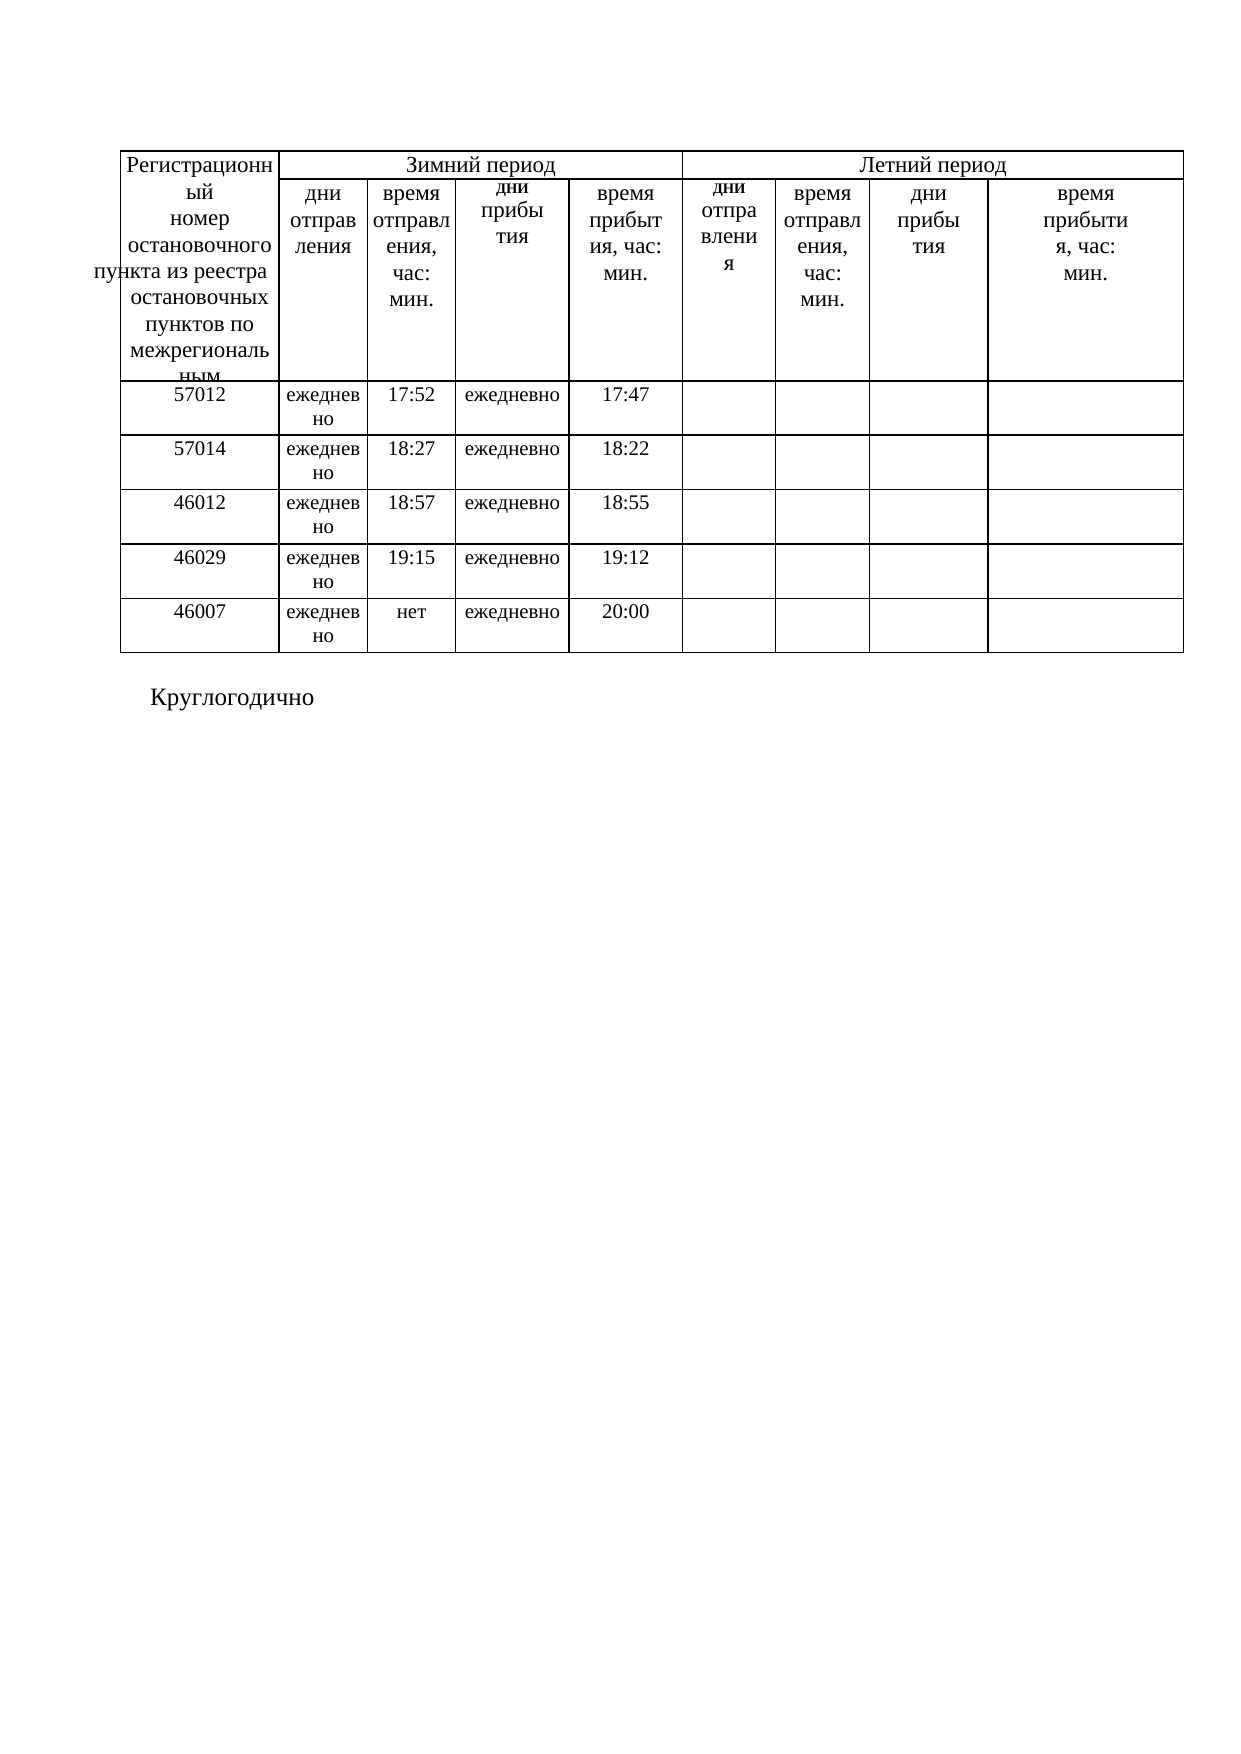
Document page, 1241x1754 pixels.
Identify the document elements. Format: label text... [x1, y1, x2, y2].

table_cell [683, 490, 775, 543]
table_cell ежедневно [456, 545, 568, 597]
table_cell 18:22 [570, 436, 682, 489]
table_cell 20:00 [570, 599, 682, 652]
table_cell [683, 545, 775, 597]
table_cell [989, 490, 1183, 543]
table_cell ежедневно [280, 545, 367, 597]
table_cell ДНИ отпра влени я [683, 180, 775, 380]
table_cell [776, 382, 869, 434]
table_cell [683, 382, 775, 434]
table_cell 46012 [121, 490, 278, 543]
table_cell [776, 436, 869, 489]
text Круглогодично [150, 682, 1090, 711]
table_cell 46007 [121, 599, 278, 652]
table_cell 57012 [121, 382, 278, 434]
table_cell [870, 490, 987, 543]
table_cell ежедневно [456, 599, 568, 652]
table_cell [870, 382, 987, 434]
table_cell дни прибы тия [870, 180, 987, 380]
table_cell [989, 436, 1183, 489]
table_cell ежедневно [280, 490, 367, 543]
table_cell [989, 545, 1183, 597]
table_cell ДНИ прибы тия [456, 180, 568, 380]
table_cell [683, 436, 775, 489]
table_cell нет [368, 599, 455, 652]
table_cell 18:57 [368, 490, 455, 543]
table_cell время прибыт ия, час: мин. [570, 180, 682, 380]
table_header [121, 152, 278, 380]
table_cell [870, 545, 987, 597]
table_cell 18:55 [570, 490, 682, 543]
table_cell ежедневно [456, 490, 568, 543]
table_cell 46029 [121, 545, 278, 597]
table_cell [683, 599, 775, 652]
table_cell ежедневно [280, 382, 367, 434]
table_cell [870, 436, 987, 489]
table_cell время прибыти я, час: мин. [989, 180, 1183, 380]
table_cell дни отправ ления [280, 180, 367, 380]
table_cell [870, 599, 987, 652]
table_header Зимний период [280, 152, 682, 178]
table_cell ежедневно [280, 599, 367, 652]
table_cell [776, 599, 869, 652]
table_cell [989, 382, 1183, 434]
table_cell 17:52 [368, 382, 455, 434]
table_cell 19:12 [570, 545, 682, 597]
table_cell время отправл ения, час: мин. [368, 180, 455, 380]
table_cell [989, 599, 1183, 652]
table_cell ежедневно [456, 382, 568, 434]
table_cell 17:47 [570, 382, 682, 434]
table_header Летний период [683, 152, 1183, 178]
table_cell ежедневно [280, 436, 367, 489]
table_cell [776, 545, 869, 597]
table_cell ежедневно [456, 436, 568, 489]
table_cell время отправл ения, час: мин. [776, 180, 869, 380]
table_cell 57014 [121, 436, 278, 489]
table_cell 19:15 [368, 545, 455, 597]
table_cell 18:27 [368, 436, 455, 489]
table_cell [776, 490, 869, 543]
